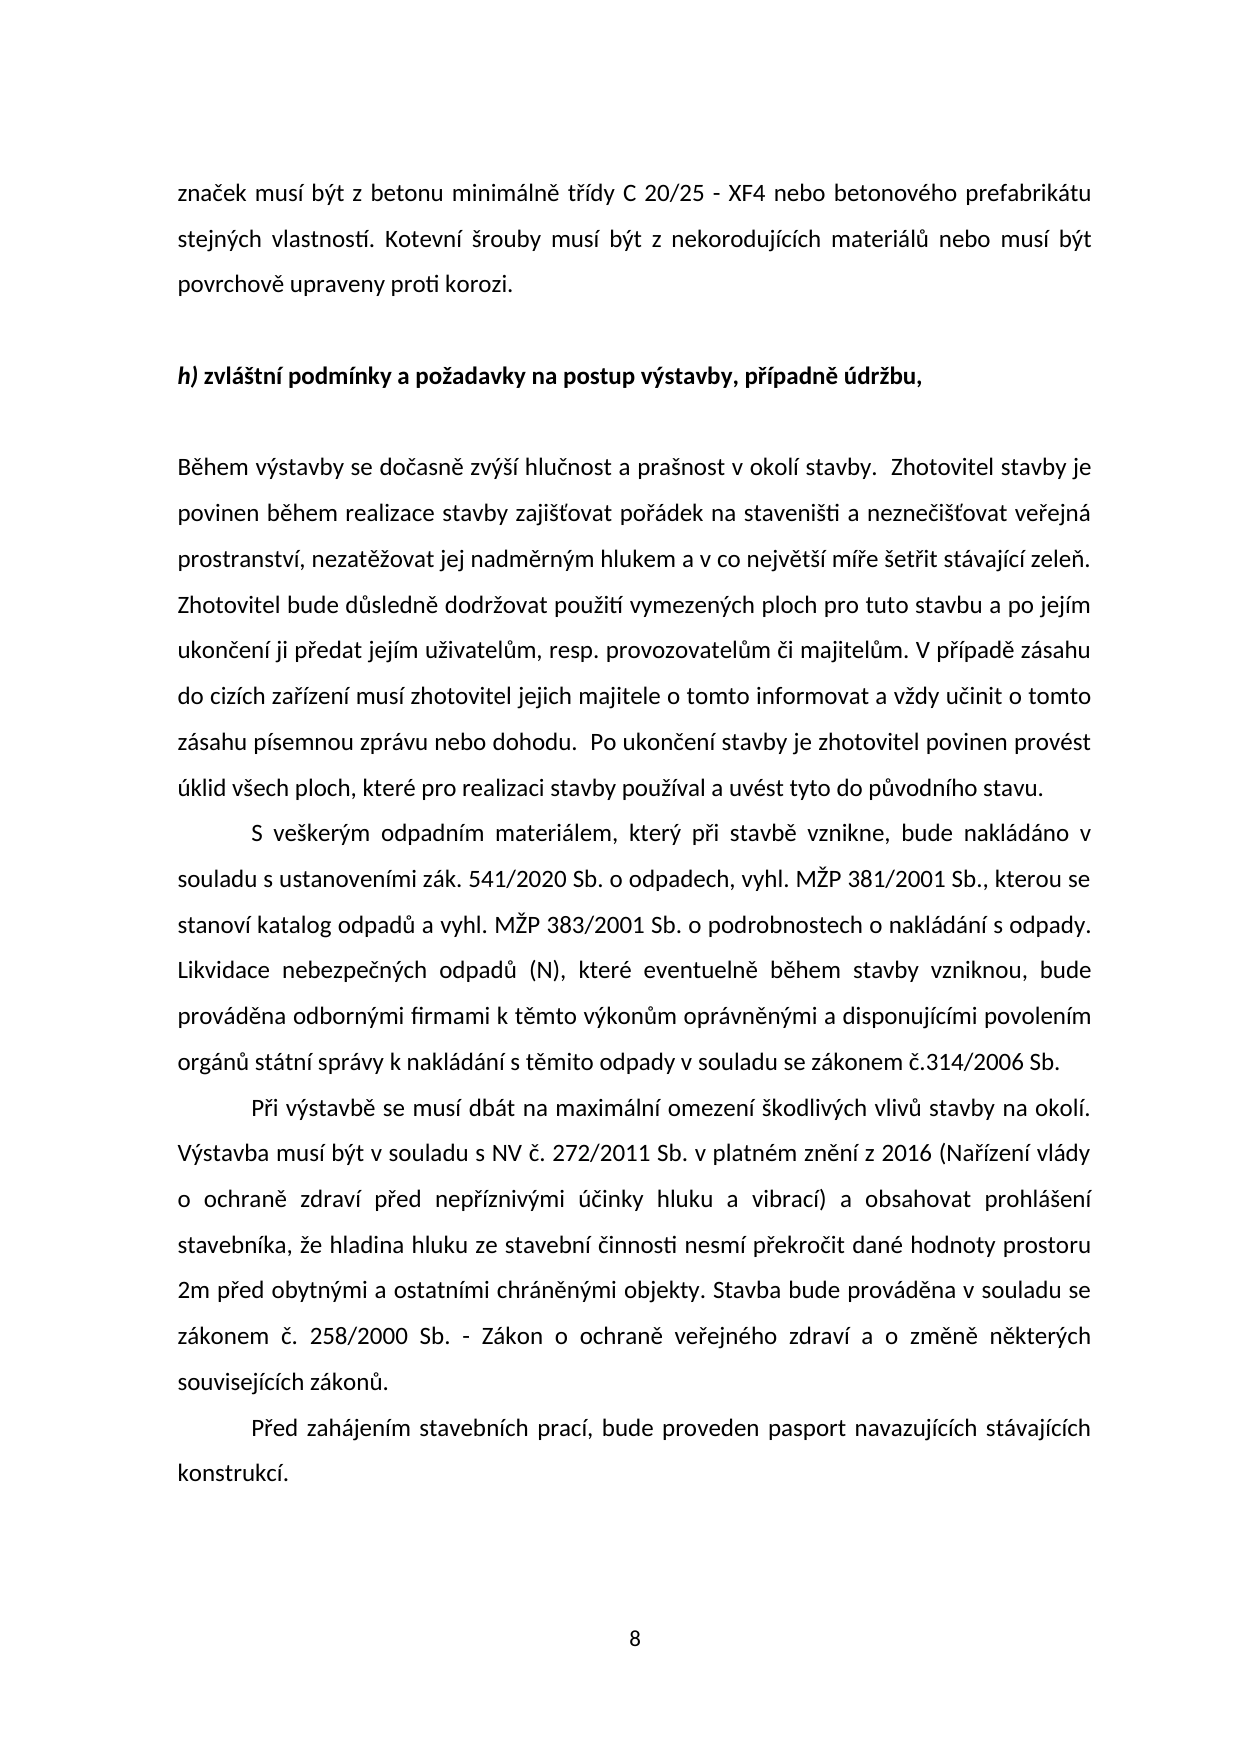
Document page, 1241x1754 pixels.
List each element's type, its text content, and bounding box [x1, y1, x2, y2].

text Před zahájením stavebních prací, bude proveden pasport navazujících stávajících konstrukcí. [177, 1412, 1092, 1488]
text h) zvláštní podmínky a požadavky na postup výstavby, případně údržbu, [177, 360, 1092, 391]
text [177, 177, 1092, 299]
text Během výstavby se dočasně zvýší hlučnost a prašnost v okolí stavby. Zhotovitel stavby je povinen během realizace stavby zajišťovat pořádek na staveništi a neznečišťovat veřejná prostranství, nezatěžovat jej nadměrným hlukem a v co největší míře šetřit stávající zeleň. Zhotovitel bude důsledně dodržovat použití vymezených ploch pro tuto stavbu a po jejím ukončení ji předat jejím uživatelům, resp. provozovatelům či majitelům. V případě zásahu do cizích zařízení musí zhotovitel jejich majitele o tomto informovat a vždy učinit o tomto zásahu písemnou zprávu nebo dohodu. Po ukončení stavby je zhotovitel povinen provést úklid všech ploch, které pro realizaci stavby používal a uvést tyto do původního stavu. [177, 452, 1092, 802]
text Při výstavbě se musí dbát na maximální omezení škodlivých vlivů stavby na okolí. Výstavba musí být v souladu s NV č. 272/2011 Sb. v platném znění z 2016 (Nařízení vlády o ochraně zdraví před nepříznivými účinky hluku a vibrací) a obsahovat prohlášení stavebníka, že hladina hluku ze stavební činnosti nesmí překročit dané hodnoty prostoru 2m před obytnými a ostatními chráněnými objekty. Stavba bude prováděna v souladu se zákonem č. 258/2000 Sb. - Zákon o ochraně veřejného zdraví a o změně některých souvisejících zákonů. [177, 1092, 1092, 1397]
text S veškerým odpadním materiálem, který při stavbě vznikne, bude nakládáno v souladu s ustanoveními zák. 541/2020 Sb. o odpadech, vyhl. MŽP 381/2001 Sb., kterou se stanoví katalog odpadů a vyhl. MŽP 383/2001 Sb. o podrobnostech o nakládání s odpady. Likvidace nebezpečných odpadů (N), které eventuelně během stavby vzniknou, bude prováděna odbornými firmami k těmto výkonům oprávněnými a disponujícími povolením orgánů státní správy k nakládání s těmito odpady v souladu se zákonem č.314/2006 Sb. [177, 817, 1092, 1077]
